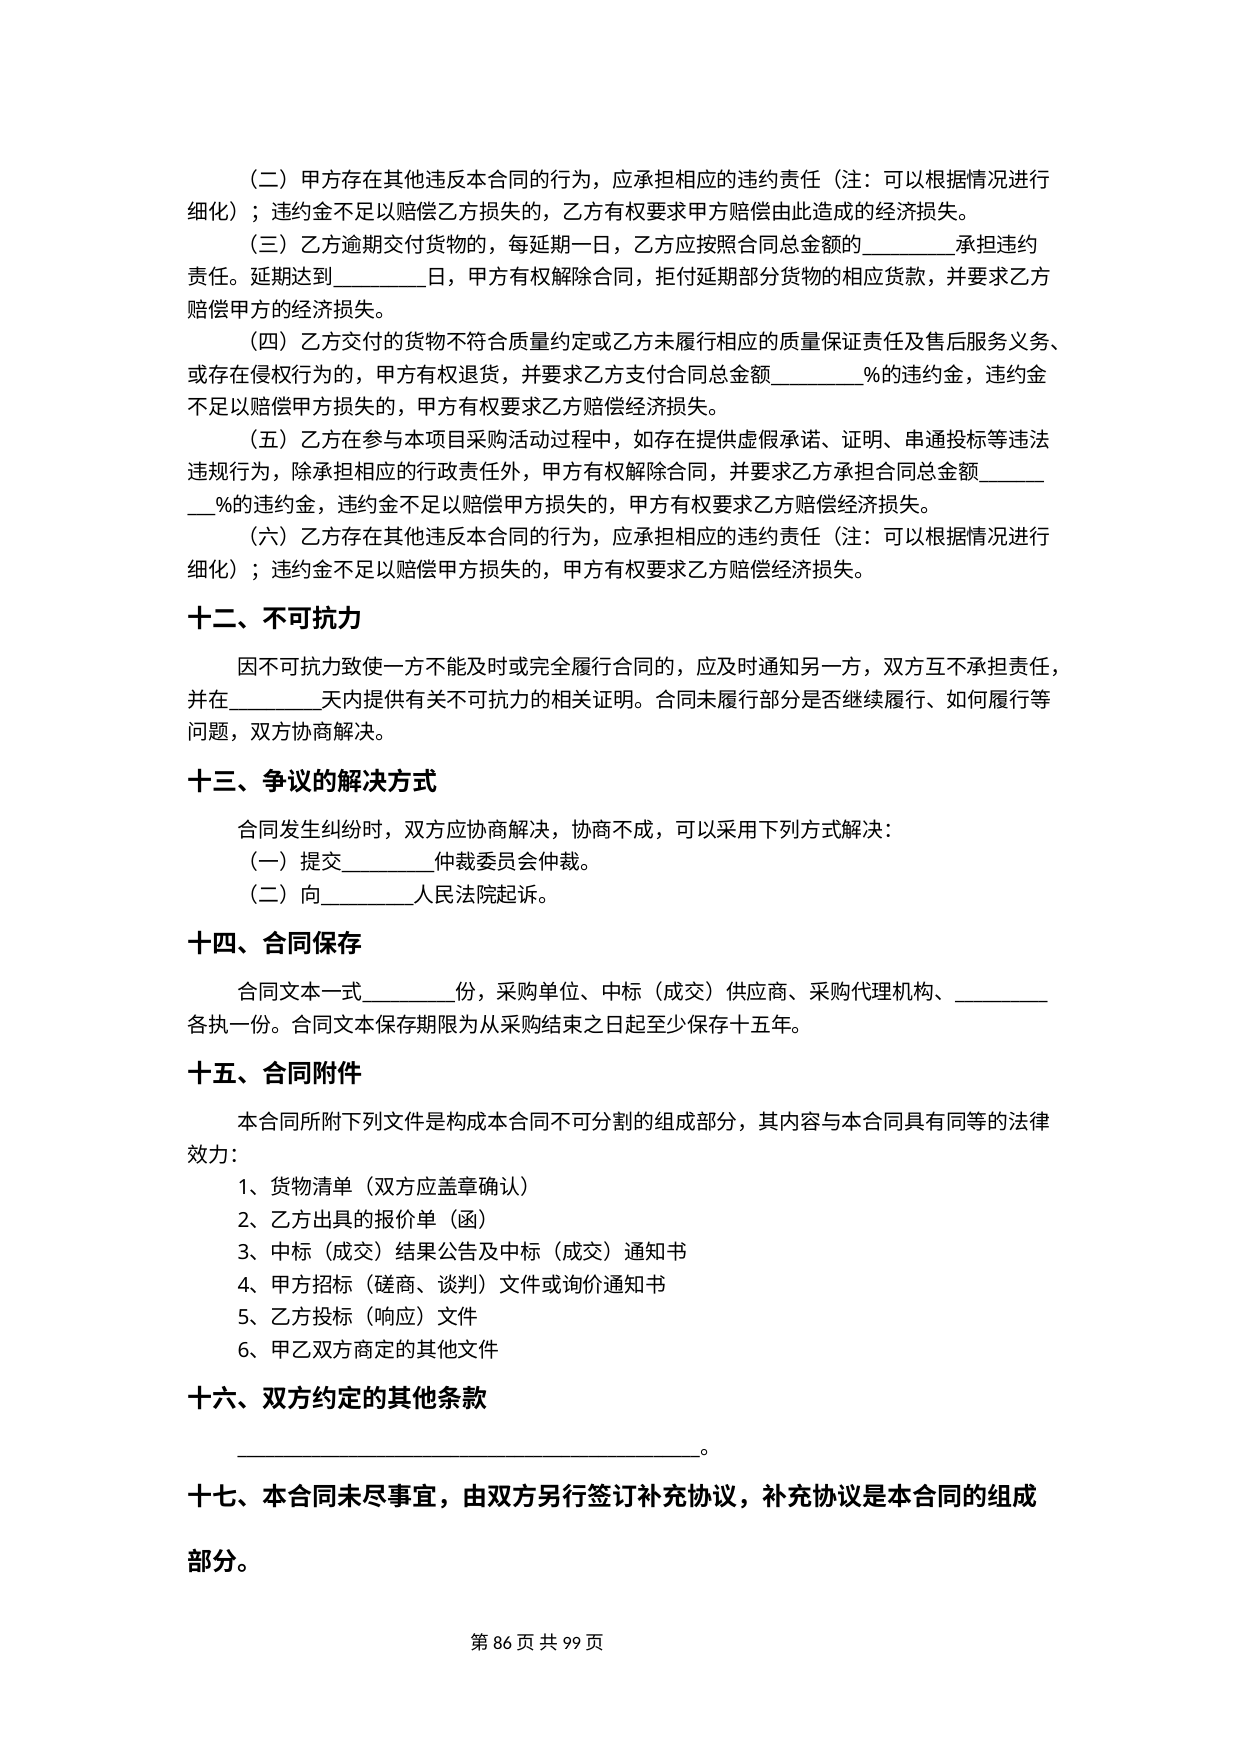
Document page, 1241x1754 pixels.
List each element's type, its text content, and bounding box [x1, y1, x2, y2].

text 1、货物清单（双方应盖章确认） [187, 1169, 1053, 1202]
text 合同发生纠纷时，双方应协商解决，协商不成，可以采用下列方式解决： [187, 812, 1053, 844]
text 3、中标（成交）结果公告及中标（成交）通知书 [187, 1234, 1053, 1267]
text 十五、合同附件 [187, 1039, 1053, 1104]
text （二）向__________人民法院起诉。 [187, 877, 1053, 909]
text 4、甲方招标（磋商、谈判）文件或询价通知书 [187, 1267, 1053, 1299]
text 6、甲乙双方商定的其他文件 [187, 1332, 1053, 1364]
text 十二、不可抗力 [187, 584, 1053, 649]
text 2、乙方出具的报价单（函） [187, 1202, 1053, 1234]
text 本合同所附下列文件是构成本合同不可分割的组成部分，其内容与本合同具有同等的法律效力： [187, 1104, 1053, 1169]
text 十六、双方约定的其他条款 [187, 1364, 1053, 1429]
text （五）乙方在参与本项目采购活动过程中，如存在提供虚假承诺、证明、串通投标等违法违规行为，除承担相应的行政责任外，甲方有权解除合同，并要求乙方承担合同总金额__________%的违约金，违约金不足以赔偿甲方损失的，甲方有权要求乙方赔偿经济损失。 [187, 422, 1053, 519]
text （四）乙方交付的货物不符合质量约定或乙方未履行相应的质量保证责任及售后服务义务、或存在侵权行为的，甲方有权退货，并要求乙方支付合同总金额__________%的违约金，违约金不足以赔偿甲方损失的，甲方有权要求乙方赔偿经济损失。 [187, 324, 1053, 422]
text 合同文本一式__________份，采购单位、中标（成交）供应商、采购代理机构、__________各执一份。合同文本保存期限为从采购结束之日起至少保存十五年。 [187, 974, 1053, 1039]
text （二）甲方存在其他违反本合同的行为，应承担相应的违约责任（注：可以根据情况进行细化）；违约金不足以赔偿乙方损失的，乙方有权要求甲方赔偿由此造成的经济损失。 [187, 162, 1053, 227]
text （一）提交__________仲裁委员会仲裁。 [187, 844, 1053, 877]
text 十三、争议的解决方式 [187, 747, 1053, 812]
text 因不可抗力致使一方不能及时或完全履行合同的，应及时通知另一方，双方互不承担责任，并在__________天内提供有关不可抗力的相关证明。合同未履行部分是否继续履行、如何履行等问题，双方协商解决。 [187, 649, 1053, 747]
text （三）乙方逾期交付货物的，每延期一日，乙方应按照合同总金额的__________承担违约责任。延期达到__________日，甲方有权解除合同，拒付延期部分货物的相应货款，并要求乙方赔偿甲方的经济损失。 [187, 227, 1053, 324]
text （六）乙方存在其他违反本合同的行为，应承担相应的违约责任（注：可以根据情况进行细化）；违约金不足以赔偿甲方损失的，甲方有权要求乙方赔偿经济损失。 [187, 519, 1053, 584]
text 十四、合同保存 [187, 909, 1053, 974]
text 5、乙方投标（响应）文件 [187, 1299, 1053, 1332]
text __________________________________________________。 [187, 1429, 1053, 1462]
text 十七、本合同未尽事宜，由双方另行签订补充协议，补充协议是本合同的组成部分。 [187, 1462, 1053, 1592]
